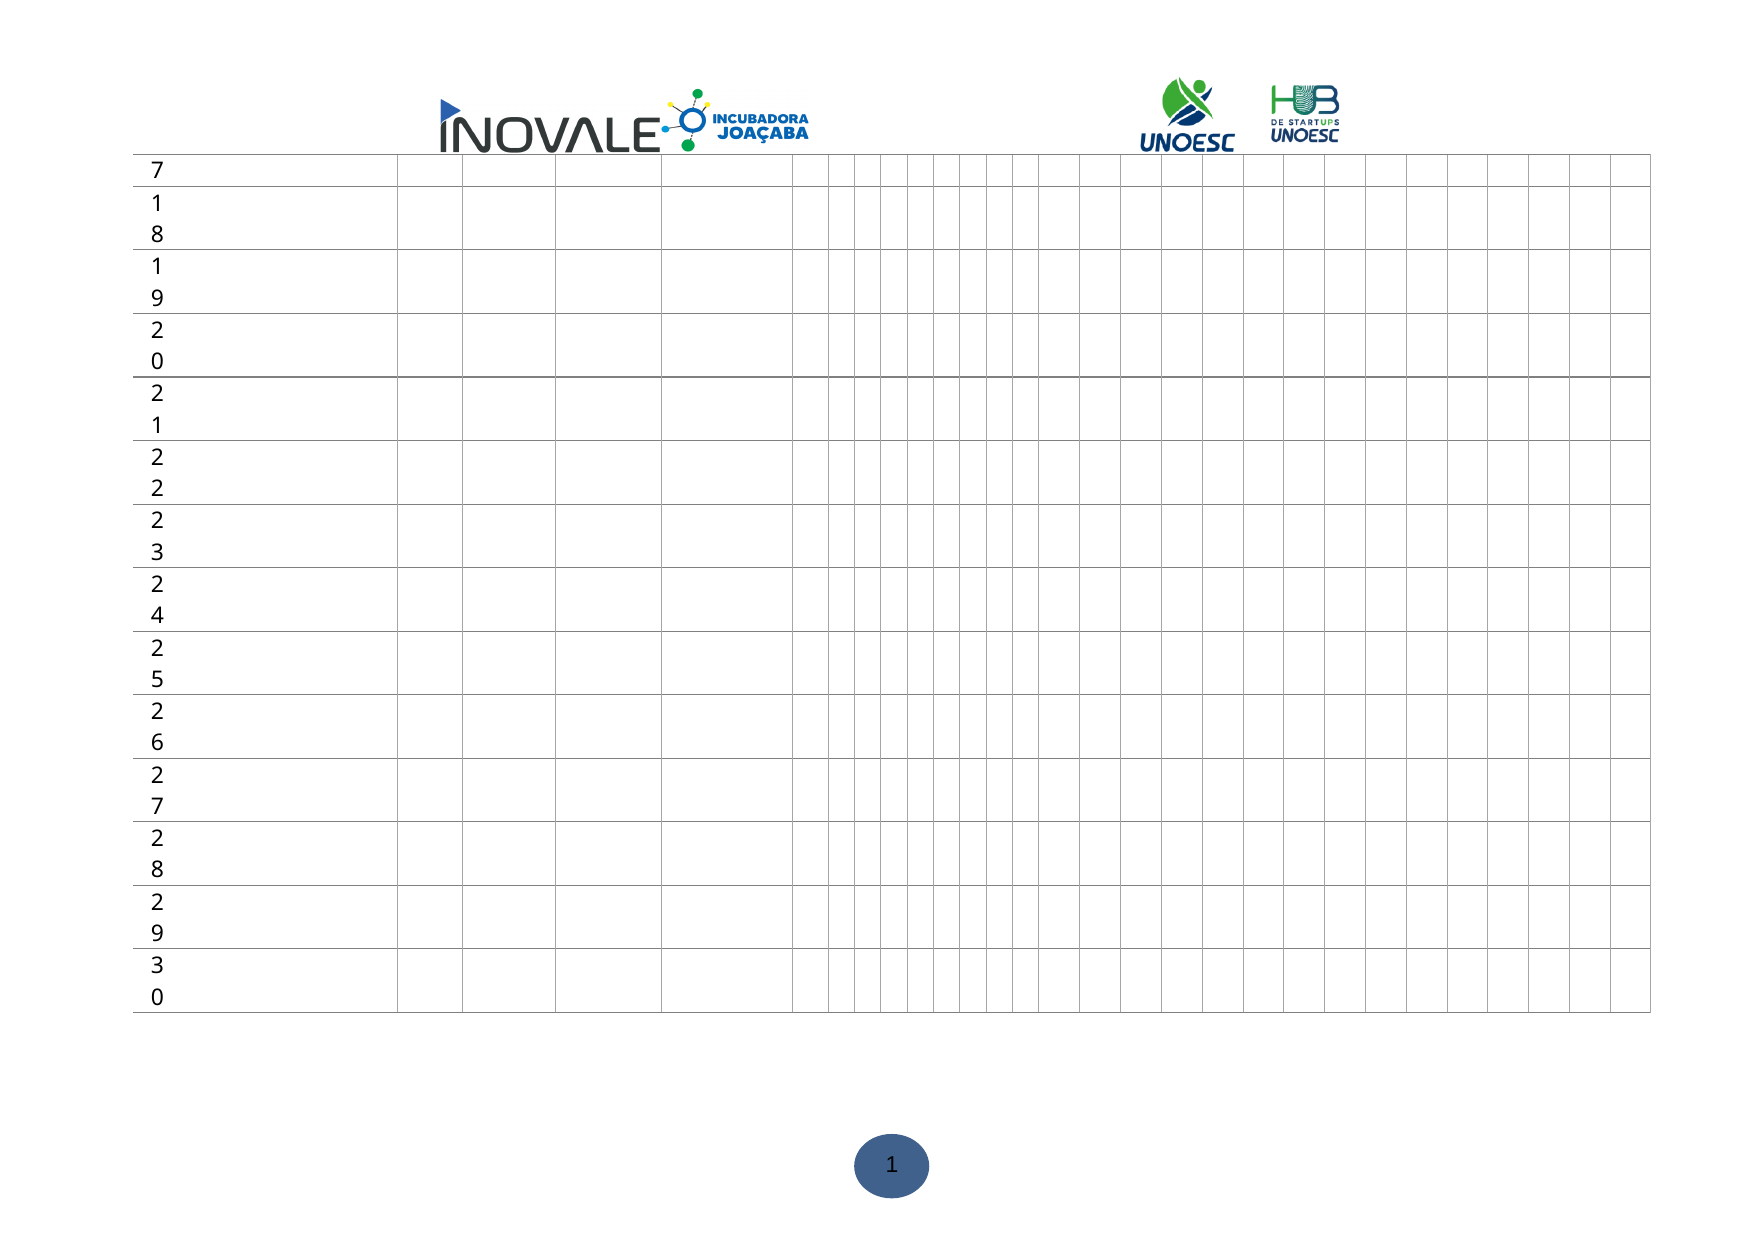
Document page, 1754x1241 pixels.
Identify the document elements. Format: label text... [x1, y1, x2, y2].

table_cell [1611, 505, 1650, 567]
table_cell [1039, 155, 1079, 186]
table_cell [1407, 250, 1447, 313]
table_cell [1570, 568, 1610, 631]
table_cell [793, 505, 828, 567]
table_cell [1284, 886, 1324, 948]
table_cell 27 [133, 759, 171, 821]
table_cell [1162, 155, 1202, 186]
table_cell [1162, 378, 1202, 440]
table_cell [1570, 886, 1610, 948]
table_cell [662, 949, 792, 1012]
table_cell [662, 505, 792, 567]
table_cell [1203, 250, 1243, 313]
table_cell [463, 155, 555, 186]
table_cell [398, 632, 462, 694]
table_cell [1325, 695, 1365, 758]
table_cell [855, 314, 880, 376]
table_cell [1529, 314, 1569, 376]
table_cell 20 [133, 314, 171, 376]
table_cell [829, 505, 854, 567]
table_cell [1611, 250, 1650, 313]
table_cell [1013, 155, 1038, 186]
table_cell [829, 155, 854, 186]
table_cell [1080, 250, 1120, 313]
table_cell [793, 568, 828, 631]
table_cell [398, 155, 462, 186]
table_cell [1121, 378, 1161, 440]
table_cell [1366, 155, 1406, 186]
table_cell [171, 155, 397, 186]
table_cell [1529, 822, 1569, 885]
table_cell [1121, 632, 1161, 694]
table_cell [1366, 441, 1406, 503]
table_cell [1407, 949, 1447, 1012]
table_cell [1244, 759, 1283, 821]
table_cell [1529, 695, 1569, 758]
table_cell [1284, 759, 1324, 821]
table_cell [934, 568, 959, 631]
table_cell [987, 568, 1012, 631]
table_cell [1570, 155, 1610, 186]
table_cell [1448, 505, 1487, 567]
table_cell [908, 314, 933, 376]
table_cell [960, 568, 986, 631]
table_cell [1488, 155, 1528, 186]
table_cell 29 [133, 886, 171, 948]
table_cell [1448, 314, 1487, 376]
table_cell [1162, 441, 1202, 503]
table_cell [662, 250, 792, 313]
table_cell [463, 441, 555, 503]
table_cell [793, 187, 828, 249]
table_cell [1529, 155, 1569, 186]
table_cell [1325, 886, 1365, 948]
table_cell [829, 250, 854, 313]
table_cell [908, 949, 933, 1012]
table_cell [1284, 441, 1324, 503]
table_cell [1611, 441, 1650, 503]
table_cell [1244, 155, 1283, 186]
table_cell [1570, 632, 1610, 694]
table_cell [1529, 441, 1569, 503]
table_cell [1570, 250, 1610, 313]
table_cell [793, 822, 828, 885]
table_cell 28 [133, 822, 171, 885]
table_cell [1284, 378, 1324, 440]
table_cell [855, 378, 880, 440]
table_cell [171, 314, 397, 376]
table_cell [881, 822, 907, 885]
table_cell [463, 314, 555, 376]
table_cell [829, 187, 854, 249]
table_cell [1121, 155, 1161, 186]
table_cell [1203, 759, 1243, 821]
table_cell [1203, 822, 1243, 885]
table_cell [1448, 759, 1487, 821]
table_cell [1080, 949, 1120, 1012]
table_cell 25 [133, 632, 171, 694]
table_cell [556, 886, 661, 948]
table_cell [1570, 759, 1610, 821]
table_cell [829, 378, 854, 440]
table_cell [829, 949, 854, 1012]
table_cell [1013, 822, 1038, 885]
table_cell [934, 441, 959, 503]
table_cell [881, 759, 907, 821]
table_cell 22 [133, 441, 171, 503]
table_cell [987, 886, 1012, 948]
table_cell [1611, 759, 1650, 821]
table_cell [1407, 695, 1447, 758]
table_cell [1203, 886, 1243, 948]
table_cell [1611, 378, 1650, 440]
table_cell [398, 250, 462, 313]
table_cell [881, 886, 907, 948]
table_cell [1013, 759, 1038, 821]
table_cell [556, 949, 661, 1012]
table_cell [171, 250, 397, 313]
table_cell [1448, 378, 1487, 440]
table_cell [1488, 759, 1528, 821]
table_cell [1570, 441, 1610, 503]
table_cell [934, 250, 959, 313]
table_cell [855, 949, 880, 1012]
table_cell [1407, 568, 1447, 631]
table_cell [1488, 632, 1528, 694]
table_cell [1366, 250, 1406, 313]
table_cell [829, 822, 854, 885]
table_cell [908, 695, 933, 758]
table_cell [1407, 155, 1447, 186]
table_cell [1611, 568, 1650, 631]
table_cell [1325, 822, 1365, 885]
table_cell [934, 886, 959, 948]
table_cell [1162, 949, 1202, 1012]
table_cell [934, 187, 959, 249]
table_cell [398, 314, 462, 376]
table_cell 18 [133, 187, 171, 249]
table_cell [1488, 187, 1528, 249]
table_cell [1284, 632, 1324, 694]
table_cell [1448, 250, 1487, 313]
table_cell [1529, 949, 1569, 1012]
table_cell [1366, 759, 1406, 821]
table_cell [960, 505, 986, 567]
table_cell [1244, 632, 1283, 694]
table_cell [1284, 250, 1324, 313]
table_cell [1611, 886, 1650, 948]
table_cell [934, 505, 959, 567]
table_cell [1325, 314, 1365, 376]
table_cell [171, 378, 397, 440]
table_cell [1488, 441, 1528, 503]
table_cell [1039, 949, 1079, 1012]
table_cell [556, 695, 661, 758]
table_cell [1039, 568, 1079, 631]
table_cell [1203, 378, 1243, 440]
table_cell [1162, 886, 1202, 948]
table_cell [1611, 314, 1650, 376]
table_cell [398, 886, 462, 948]
table_cell [1284, 187, 1324, 249]
table_cell [398, 949, 462, 1012]
table_cell [463, 568, 555, 631]
table_cell [1162, 759, 1202, 821]
table_cell [1611, 632, 1650, 694]
table_cell [1162, 568, 1202, 631]
table_cell [1039, 314, 1079, 376]
table_cell [1448, 441, 1487, 503]
table_cell [934, 759, 959, 821]
table_cell [855, 886, 880, 948]
table_cell [1039, 378, 1079, 440]
table_cell [1203, 949, 1243, 1012]
table_cell [463, 759, 555, 821]
table_cell [463, 695, 555, 758]
table_cell [1203, 314, 1243, 376]
table_cell [1244, 314, 1283, 376]
table_cell [662, 886, 792, 948]
table_cell [1611, 822, 1650, 885]
table_cell [1407, 505, 1447, 567]
table_cell [556, 314, 661, 376]
table_cell [1488, 949, 1528, 1012]
table_cell [855, 568, 880, 631]
table_cell [1244, 886, 1283, 948]
table_cell [908, 632, 933, 694]
table_cell [1284, 314, 1324, 376]
table_cell [1325, 505, 1365, 567]
table_cell [171, 695, 397, 758]
table_cell [934, 378, 959, 440]
table_cell [881, 949, 907, 1012]
table_cell [881, 187, 907, 249]
table_cell [1488, 250, 1528, 313]
table_cell [463, 378, 555, 440]
picture [1135, 75, 1345, 154]
table_cell [987, 378, 1012, 440]
table_cell [908, 378, 933, 440]
table_cell [1611, 187, 1650, 249]
table_cell [987, 155, 1012, 186]
table_cell [1570, 505, 1610, 567]
table_cell [855, 695, 880, 758]
table_cell [793, 632, 828, 694]
table_cell [987, 695, 1012, 758]
table_cell [960, 822, 986, 885]
table_cell [1080, 568, 1120, 631]
table_cell [171, 822, 397, 885]
table_cell [1448, 886, 1487, 948]
table_cell [662, 155, 792, 186]
table_cell [987, 949, 1012, 1012]
table_cell [398, 441, 462, 503]
table_cell [1448, 155, 1487, 186]
table_cell [1488, 314, 1528, 376]
table_cell [1244, 949, 1283, 1012]
table_cell [1325, 441, 1365, 503]
table_cell [908, 441, 933, 503]
table_cell [662, 568, 792, 631]
table_cell [662, 759, 792, 821]
table_cell [463, 187, 555, 249]
table_cell [908, 568, 933, 631]
table_cell [1448, 949, 1487, 1012]
table_cell [1407, 187, 1447, 249]
table_cell [793, 759, 828, 821]
picture [439, 88, 811, 154]
table_cell [1366, 695, 1406, 758]
table_cell [934, 822, 959, 885]
table_cell [1013, 378, 1038, 440]
table_cell [881, 441, 907, 503]
table_cell [855, 250, 880, 313]
table_cell [1488, 695, 1528, 758]
table_cell [1162, 632, 1202, 694]
table_cell [1570, 695, 1610, 758]
table_cell [1366, 378, 1406, 440]
table_cell [1203, 441, 1243, 503]
table_cell [463, 949, 555, 1012]
table_cell [829, 441, 854, 503]
table_cell [1121, 695, 1161, 758]
table_cell [1013, 441, 1038, 503]
table_cell [398, 187, 462, 249]
table_cell [881, 314, 907, 376]
table_cell [793, 250, 828, 313]
table_cell [1529, 886, 1569, 948]
table_cell [1162, 314, 1202, 376]
table_cell [1529, 187, 1569, 249]
table_cell [1080, 314, 1120, 376]
table_cell [908, 155, 933, 186]
table_cell [171, 187, 397, 249]
table_cell 21 [133, 378, 171, 440]
table_cell [662, 632, 792, 694]
table_cell [1080, 822, 1120, 885]
table_cell [1284, 505, 1324, 567]
table_cell [855, 155, 880, 186]
table_cell [881, 155, 907, 186]
table_cell [960, 250, 986, 313]
table_cell [556, 187, 661, 249]
table_cell [1080, 155, 1120, 186]
table_cell [556, 250, 661, 313]
table_cell [171, 949, 397, 1012]
table_cell [1121, 822, 1161, 885]
table_cell [1529, 505, 1569, 567]
table_cell [1244, 187, 1283, 249]
table_cell [960, 695, 986, 758]
table_cell [398, 822, 462, 885]
table_cell [1325, 155, 1365, 186]
table_cell [556, 759, 661, 821]
table_cell [463, 505, 555, 567]
table_cell [960, 187, 986, 249]
table_cell [171, 441, 397, 503]
table_cell [1203, 505, 1243, 567]
table_cell [1448, 822, 1487, 885]
table_cell [556, 441, 661, 503]
table_cell [934, 155, 959, 186]
table_cell [1121, 187, 1161, 249]
table_cell 19 [133, 250, 171, 313]
table_cell [1121, 505, 1161, 567]
table_cell [1448, 695, 1487, 758]
table_cell [556, 378, 661, 440]
table_cell [1244, 695, 1283, 758]
table_cell [881, 505, 907, 567]
table_cell [398, 505, 462, 567]
table_cell [1039, 187, 1079, 249]
table_cell [1366, 505, 1406, 567]
table_cell [1244, 250, 1283, 313]
table_cell [881, 250, 907, 313]
table_cell [960, 949, 986, 1012]
table_cell [855, 632, 880, 694]
table_cell [1366, 187, 1406, 249]
table_cell [1407, 632, 1447, 694]
table_cell [1121, 886, 1161, 948]
table_cell [1325, 949, 1365, 1012]
table_cell [855, 187, 880, 249]
table_cell [908, 822, 933, 885]
table_cell [987, 314, 1012, 376]
table_cell [855, 822, 880, 885]
table_cell [793, 314, 828, 376]
table_cell [171, 886, 397, 948]
table_cell [1013, 250, 1038, 313]
table_cell [1325, 187, 1365, 249]
table_cell [1488, 378, 1528, 440]
table_cell [960, 155, 986, 186]
table_cell [463, 250, 555, 313]
table_cell [987, 759, 1012, 821]
table_cell 17 [133, 155, 171, 186]
table_cell [171, 759, 397, 821]
table_cell [960, 886, 986, 948]
table_cell [908, 250, 933, 313]
table_cell [1039, 759, 1079, 821]
table_cell [1407, 441, 1447, 503]
table_cell [662, 441, 792, 503]
table_cell [1203, 632, 1243, 694]
table_cell [1529, 378, 1569, 440]
table_cell [1013, 187, 1038, 249]
table_cell [1039, 822, 1079, 885]
table_cell [1162, 187, 1202, 249]
table_cell [793, 886, 828, 948]
table_cell [934, 695, 959, 758]
table_cell [1080, 441, 1120, 503]
table_cell [1407, 759, 1447, 821]
table_cell [1121, 949, 1161, 1012]
table_cell [1080, 632, 1120, 694]
table_cell [960, 441, 986, 503]
table_cell [934, 314, 959, 376]
table_cell [829, 886, 854, 948]
table_cell [1080, 886, 1120, 948]
table_cell [1407, 378, 1447, 440]
table_cell [1570, 187, 1610, 249]
table_cell [1013, 568, 1038, 631]
table_cell [829, 568, 854, 631]
table_cell [881, 378, 907, 440]
table_cell [556, 568, 661, 631]
table_cell [1121, 314, 1161, 376]
table_cell [1488, 886, 1528, 948]
table_cell [463, 632, 555, 694]
table_cell [855, 505, 880, 567]
table_cell [1121, 441, 1161, 503]
table_cell [1570, 949, 1610, 1012]
table_cell [1121, 250, 1161, 313]
table_cell [1407, 314, 1447, 376]
table_cell [1284, 155, 1324, 186]
table_cell [1366, 314, 1406, 376]
table_cell [556, 632, 661, 694]
table_cell [662, 822, 792, 885]
table_cell [1203, 187, 1243, 249]
table_cell 26 [133, 695, 171, 758]
table_cell [1013, 314, 1038, 376]
table_cell [1013, 886, 1038, 948]
table_cell [662, 378, 792, 440]
table_cell [662, 314, 792, 376]
table_cell [1013, 632, 1038, 694]
table_cell [1080, 187, 1120, 249]
table_cell [1570, 378, 1610, 440]
table_cell [1080, 505, 1120, 567]
table_cell 30 [133, 949, 171, 1012]
table_cell [987, 822, 1012, 885]
table_cell [1529, 250, 1569, 313]
table_cell 24 [133, 568, 171, 631]
table_cell [171, 568, 397, 631]
table_cell [1325, 378, 1365, 440]
table_cell [662, 187, 792, 249]
table_cell 23 [133, 505, 171, 567]
table_cell [1203, 568, 1243, 631]
table_cell [1284, 568, 1324, 631]
table_cell [829, 314, 854, 376]
table_cell [1407, 886, 1447, 948]
table_cell [1080, 759, 1120, 821]
table_cell [908, 759, 933, 821]
table_cell [556, 505, 661, 567]
table_cell [1121, 568, 1161, 631]
table_cell [1529, 759, 1569, 821]
table_cell [171, 505, 397, 567]
table_cell [1039, 441, 1079, 503]
table_cell [1284, 949, 1324, 1012]
table_cell [1203, 155, 1243, 186]
table_cell [1284, 695, 1324, 758]
table_cell [1162, 505, 1202, 567]
table_cell [1366, 822, 1406, 885]
table_cell [987, 250, 1012, 313]
table_cell [662, 695, 792, 758]
table_cell [1013, 949, 1038, 1012]
table_cell [1325, 250, 1365, 313]
table_cell [1611, 695, 1650, 758]
table_cell [1244, 505, 1283, 567]
table_cell [1039, 505, 1079, 567]
table_cell [1244, 568, 1283, 631]
table_cell [987, 505, 1012, 567]
table_cell [1448, 568, 1487, 631]
table_cell [934, 632, 959, 694]
table_cell [829, 695, 854, 758]
table_cell [398, 695, 462, 758]
table_cell [1611, 949, 1650, 1012]
table_cell [793, 695, 828, 758]
table_cell [171, 632, 397, 694]
table_cell [1039, 886, 1079, 948]
table_cell [1013, 505, 1038, 567]
table_cell [793, 378, 828, 440]
table_cell [987, 632, 1012, 694]
table_cell [1611, 155, 1650, 186]
table_cell [398, 378, 462, 440]
table_cell [1448, 632, 1487, 694]
table_cell [1039, 695, 1079, 758]
table_cell [1366, 886, 1406, 948]
table_cell [1203, 695, 1243, 758]
table_cell [1407, 822, 1447, 885]
table_cell [1488, 568, 1528, 631]
table_cell [881, 632, 907, 694]
table_cell [908, 505, 933, 567]
table_cell [793, 441, 828, 503]
table_cell [1244, 378, 1283, 440]
table_cell [881, 568, 907, 631]
table_cell [960, 378, 986, 440]
table_cell [960, 314, 986, 376]
table_cell [987, 441, 1012, 503]
table_cell [556, 155, 661, 186]
table_cell [1080, 695, 1120, 758]
table_cell [1366, 568, 1406, 631]
table_cell [934, 949, 959, 1012]
table_cell [1039, 250, 1079, 313]
table_cell [793, 949, 828, 1012]
table_cell [556, 822, 661, 885]
table_cell [960, 759, 986, 821]
table_cell [398, 759, 462, 821]
table_cell [829, 632, 854, 694]
table_cell [1529, 632, 1569, 694]
table_cell [1121, 759, 1161, 821]
table_cell [1529, 568, 1569, 631]
table_cell [1080, 378, 1120, 440]
table_cell [463, 822, 555, 885]
table_cell [1570, 822, 1610, 885]
table_cell [1488, 822, 1528, 885]
table_cell [793, 155, 828, 186]
table_cell [1162, 822, 1202, 885]
table_cell [1244, 822, 1283, 885]
table_cell [1162, 695, 1202, 758]
table_cell [1244, 441, 1283, 503]
table_cell [960, 632, 986, 694]
table_cell [463, 886, 555, 948]
table_cell [1448, 187, 1487, 249]
table_cell [1366, 632, 1406, 694]
table_cell [1325, 568, 1365, 631]
table_cell [908, 187, 933, 249]
table_cell [398, 568, 462, 631]
table_cell [881, 695, 907, 758]
table_cell [1488, 505, 1528, 567]
table_cell [829, 759, 854, 821]
table_cell [1570, 314, 1610, 376]
table_cell [1325, 759, 1365, 821]
table_cell [908, 886, 933, 948]
table_cell [855, 759, 880, 821]
table_cell [855, 441, 880, 503]
table_cell [1162, 250, 1202, 313]
table_cell [987, 187, 1012, 249]
table_cell [1039, 632, 1079, 694]
table_cell [1366, 949, 1406, 1012]
table_cell [1284, 822, 1324, 885]
table_cell [1013, 695, 1038, 758]
table_cell [1325, 632, 1365, 694]
